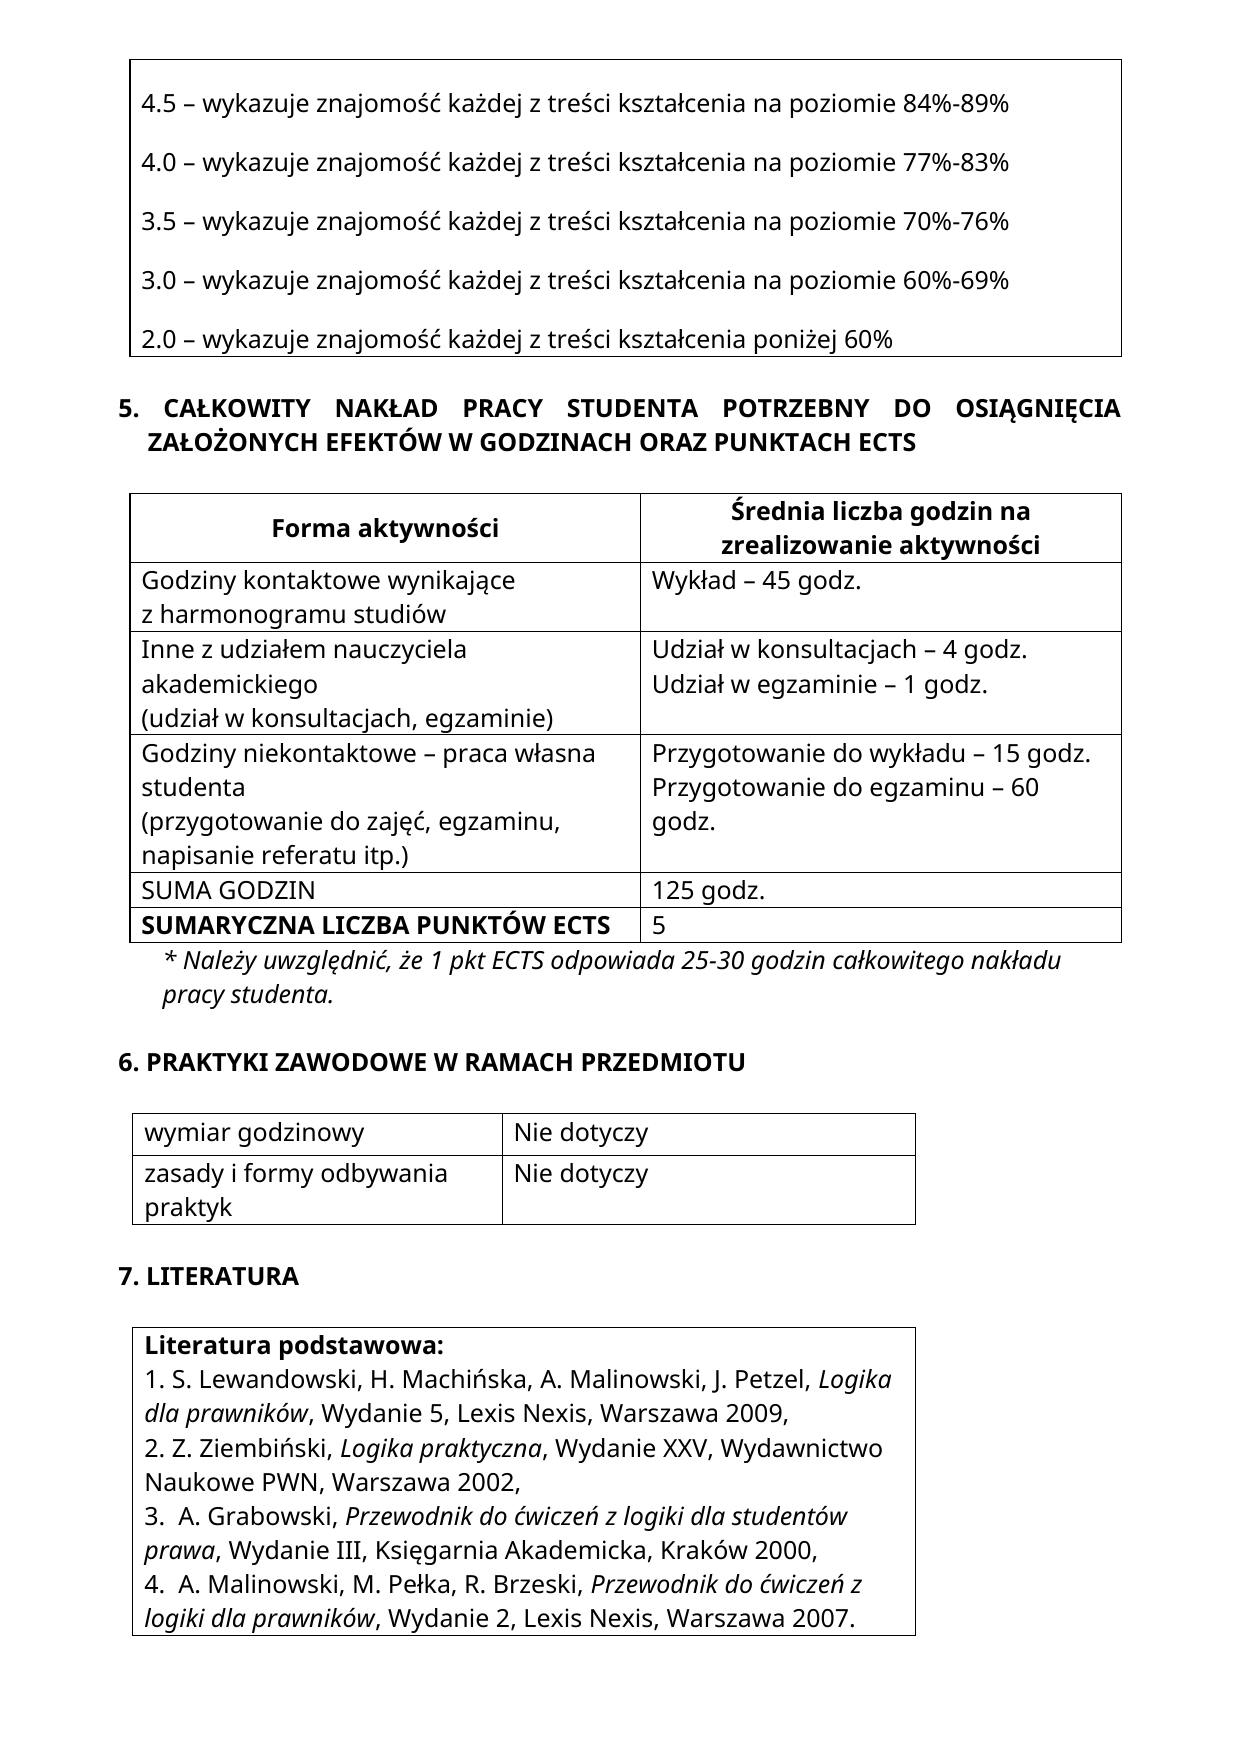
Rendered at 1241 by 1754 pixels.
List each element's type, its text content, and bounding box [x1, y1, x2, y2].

text * Należy uwzględnić, że 1 pkt ECTS odpowiada 25-30 godzin całkowitego nakładu pracy studenta. [162, 943, 1122, 1011]
table_header wymiar godzinowy [133, 1114, 502, 1154]
table_cell Godziny niekontaktowe – praca własna studenta (przygotowanie do zajęć, egzaminu, napisanie referatu itp.) [131, 735, 640, 872]
table_cell zasady i formy odbywania praktyk [133, 1156, 502, 1224]
table_header Nie dotyczy [503, 1114, 915, 1154]
table_cell Udział w konsultacjach – 4 godz. Udział w egzaminie – 1 godz. [641, 632, 1121, 734]
table_header Średnia liczba godzin na zrealizowanie aktywności [641, 494, 1121, 562]
table_cell Inne z udziałem nauczyciela akademickiego (udział w konsultacjach, egzaminie) [131, 632, 640, 734]
table_cell SUMA GODZIN [131, 873, 640, 907]
text 7. LITERATURA [118, 1259, 1122, 1293]
text 5. CAŁKOWITY NAKŁAD PRACY STUDENTA POTRZEBNY DO OSIĄGNIĘCIA ZAŁOŻONYCH EFEKTÓW W GODZINACH ORAZ PUNKTACH ECTS [118, 391, 1122, 459]
table_cell 5 [641, 908, 1121, 942]
table_header Literatura podstawowa: 1. S. Lewandowski, H. Machińska, A. Malinowski, J. Petzel, Logika dla prawników, Wydanie 5, Lexis Nexis, Warszawa 2009, 2. Z. Ziembiński, Logika praktyczna, Wydanie XXV, Wydawnictwo Naukowe PWN, Warszawa 2002, 3. A. Grabowski, Przewodnik do ćwiczeń z logiki dla studentów prawa, Wydanie III, Księgarnia Akademicka, Kraków 2000, 4. A. Malinowski, M. Pełka, R. Brzeski, Przewodnik do ćwiczeń z logiki dla prawników, Wydanie 2, Lexis Nexis, Warszawa 2007. [133, 1328, 915, 1634]
table_cell Godziny kontaktowe wynikające z harmonogramu studiów [131, 563, 640, 631]
text 6. PRAKTYKI ZAWODOWE W RAMACH PRZEDMIOTU [118, 1045, 1122, 1079]
table_cell 125 godz. [641, 873, 1121, 907]
table_cell Przygotowanie do wykładu – 15 godz. Przygotowanie do egzaminu – 60 godz. [641, 735, 1121, 872]
table_header Forma aktywności [131, 494, 640, 562]
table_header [131, 60, 1121, 356]
table_cell SUMARYCZNA LICZBA PUNKTÓW ECTS [131, 908, 640, 942]
table_cell Wykład – 45 godz. [641, 563, 1121, 631]
table_cell Nie dotyczy [503, 1156, 915, 1224]
